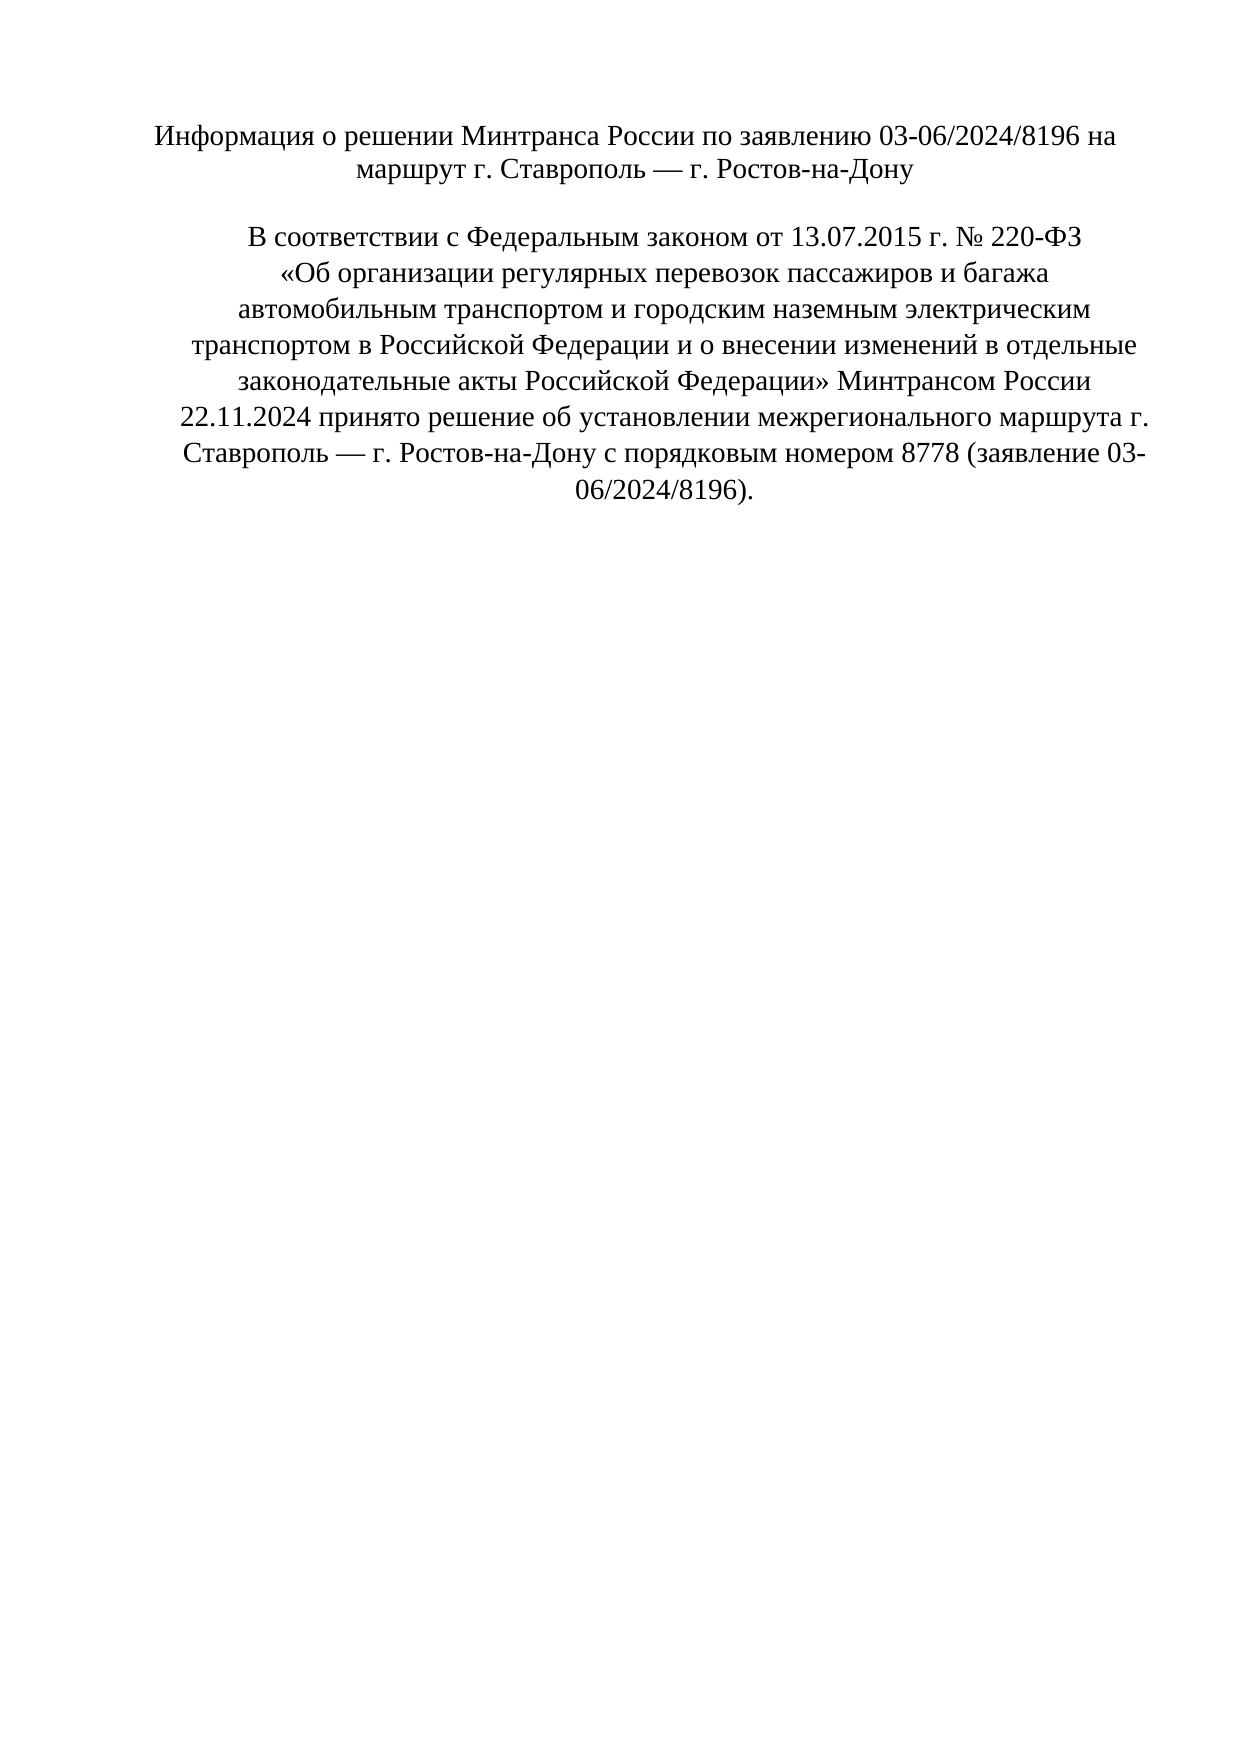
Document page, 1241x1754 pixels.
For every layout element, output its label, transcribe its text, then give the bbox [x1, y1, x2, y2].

text В соответствии с Федеральным законом от 13.07.2015 г. № 220-ФЗ «Об организации регулярных перевозок пассажиров и багажа автомобильным транспортом и городским наземным электрическим транспортом в Российской Федерации и о внесении изменений в отдельные законодательные акты Российской Федерации» Минтрансом России 22.11.2024 принято решение об установлении межрегионального маршрута г. Ставрополь — г. Ростов-на-Дону с порядковым номером 8778 (заявление 03-06/2024/8196). [177, 219, 1152, 505]
text Информация о решении Минтранса России по заявлению 03-06/2024/8196 на маршрут г. Ставрополь — г. Ростов-на-Дону [118, 118, 1152, 185]
